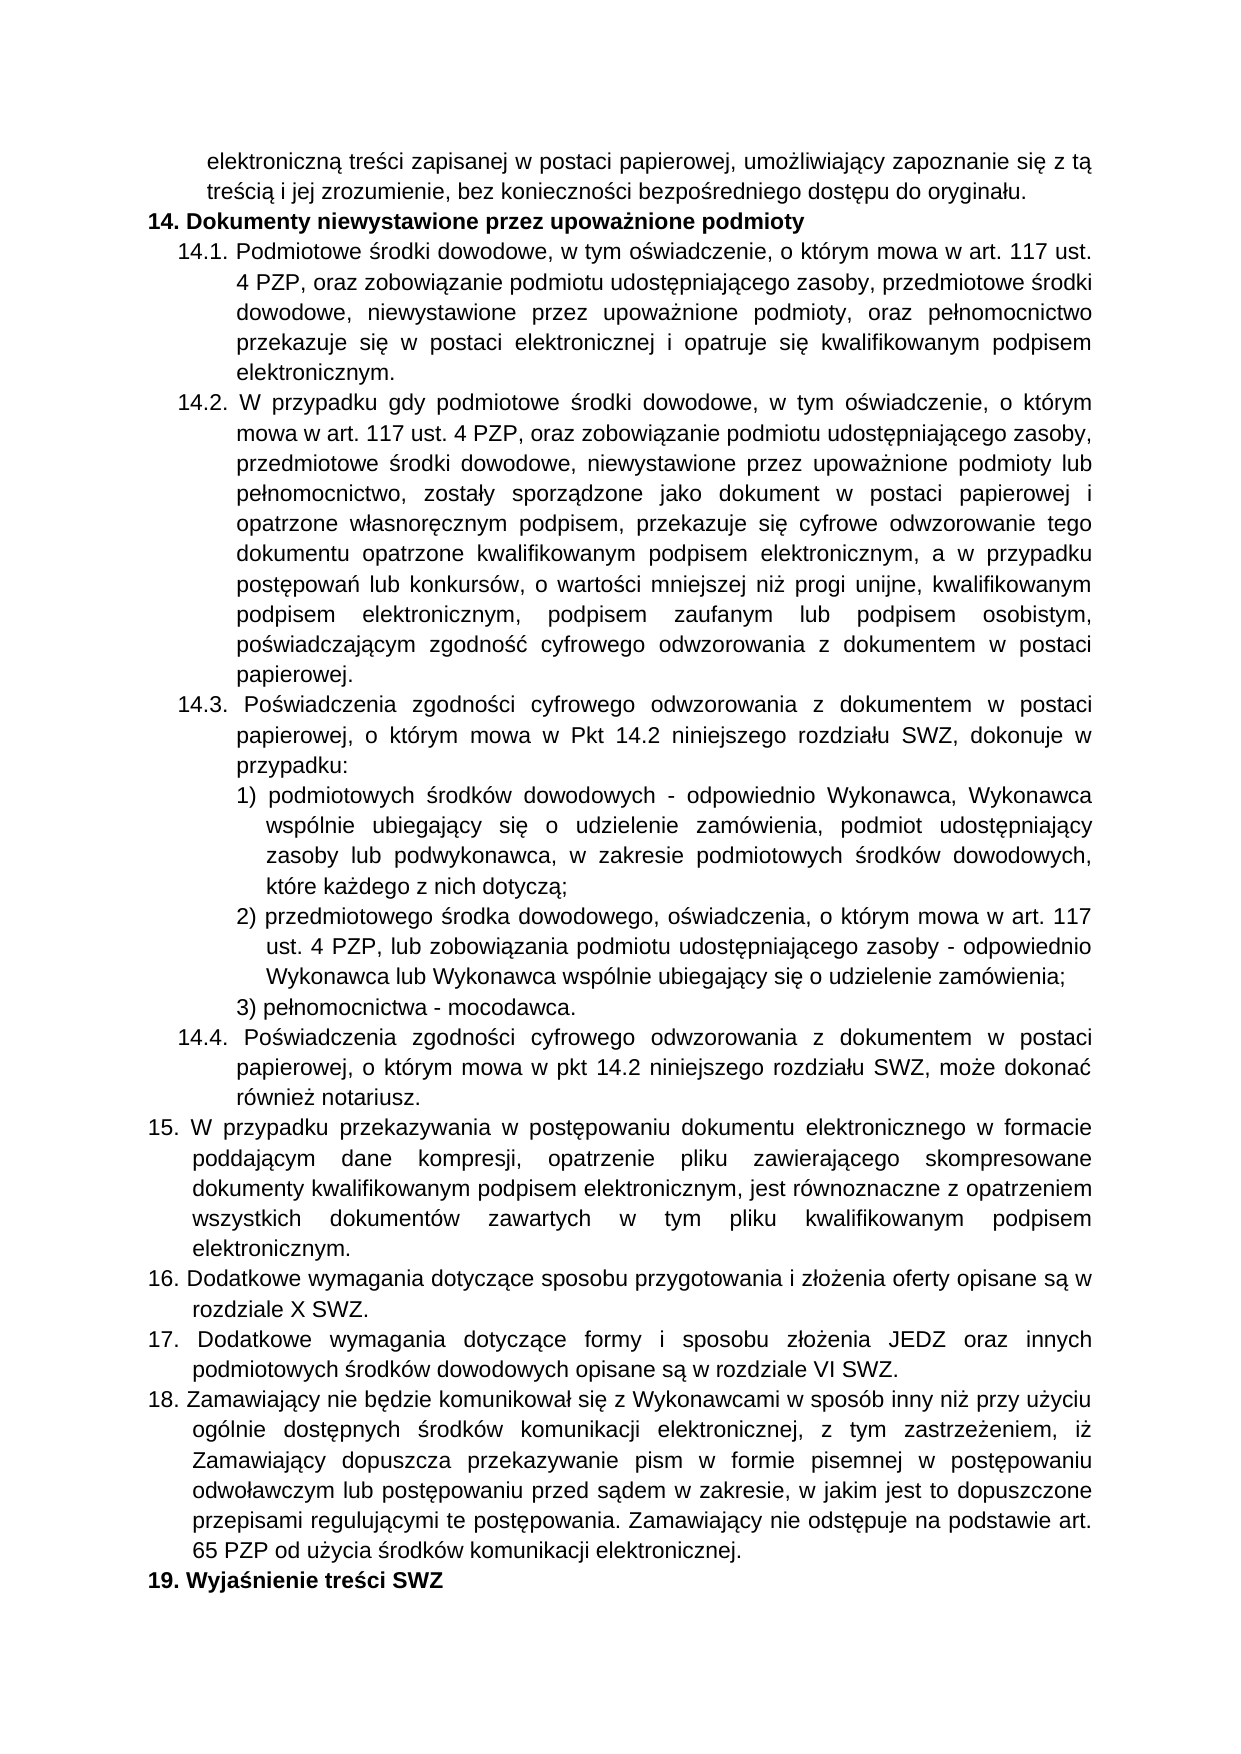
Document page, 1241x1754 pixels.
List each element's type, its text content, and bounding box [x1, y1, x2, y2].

list 14.2. W przypadku gdy podmiotowe środki dowodowe, w tym oświadczenie, o którym mowa w art. 117 ust. 4 PZP, oraz zobowiązanie podmiotu udostępniającego zasoby, przedmiotowe środki dowodowe, niewystawione przez upoważnione podmioty lub pełnomocnictwo, zostały sporządzone jako dokument w postaci papierowej i opatrzone własnoręcznym podpisem, przekazuje się cyfrowe odwzorowanie tego dokumentu opatrzone kwalifikowanym podpisem elektronicznym, a w przypadku postępowań lub konkursów, o wartości mniejszej niż progi unijne, kwalifikowanym podpisem elektronicznym, podpisem zaufanym lub podpisem osobistym, poświadczającym zgodność cyfrowego odwzorowania z dokumentem w postaci papierowej. [177, 389, 1093, 687]
text 18. Zamawiający nie będzie komunikował się z Wykonawcami w sposób inny niż przy użyciu ogólnie dostępnych środków komunikacji elektronicznej, z tym zastrzeżeniem, iż Zamawiający dopuszcza przekazywanie pism w formie pisemnej w postępowaniu odwoławczym lub postępowaniu przed sądem w zakresie, w jakim jest to dopuszczone przepisami regulującymi te postępowania. Zamawiający nie odstępuje na podstawie art. 65 PZP od użycia środków komunikacji elektronicznej. [148, 1386, 1093, 1563]
list 14.4. Poświadczenia zgodności cyfrowego odwzorowania z dokumentem w postaci papierowej, o którym mowa w pkt 14.2 niniejszego rozdziału SWZ, może dokonać również notariusz. [177, 1024, 1093, 1110]
text 16. Dodatkowe wymagania dotyczące sposobu przygotowania i złożenia oferty opisane są w rozdziale X SWZ. [148, 1265, 1093, 1322]
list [148, 148, 1093, 204]
list 3) pełnomocnictwa - mocodawca. [236, 993, 1093, 1020]
text 17. Dodatkowe wymagania dotyczące formy i sposobu złożenia JEDZ oraz innych podmiotowych środków dowodowych opisane są w rozdziale VI SWZ. [148, 1326, 1093, 1382]
list 2) przedmiotowego środka dowodowego, oświadczenia, o którym mowa w art. 117 ust. 4 PZP, lub zobowiązania podmiotu udostępniającego zasoby - odpowiednio Wykonawca lub Wykonawca wspólnie ubiegający się o udzielenie zamówienia; [236, 903, 1093, 989]
list 14.3. Poświadczenia zgodności cyfrowego odwzorowania z dokumentem w postaci papierowej, o którym mowa w Pkt 14.2 niniejszego rozdziału SWZ, dokonuje w przypadku: [177, 691, 1093, 778]
list 1) podmiotowych środków dowodowych - odpowiednio Wykonawca, Wykonawca wspólnie ubiegający się o udzielenie zamówienia, podmiot udostępniający zasoby lub podwykonawca, w zakresie podmiotowych środków dowodowych, które każdego z nich dotyczą; [236, 782, 1093, 899]
text 15. W przypadku przekazywania w postępowaniu dokumentu elektronicznego w formacie poddającym dane kompresji, opatrzenie pliku zawierającego skompresowane dokumenty kwalifikowanym podpisem elektronicznym, jest równoznaczne z opatrzeniem wszystkich dokumentów zawartych w tym pliku kwalifikowanym podpisem elektronicznym. [148, 1114, 1093, 1261]
text 14. Dokumenty niewystawione przez upoważnione podmioty [148, 208, 1093, 234]
list 19. Wyjaśnienie treści SWZ [148, 1567, 1093, 1594]
list 14.1. Podmiotowe środki dowodowe, w tym oświadczenie, o którym mowa w art. 117 ust. 4 PZP, oraz zobowiązanie podmiotu udostępniającego zasoby, przedmiotowe środki dowodowe, niewystawione przez upoważnione podmioty, oraz pełnomocnictwo przekazuje się w postaci elektronicznej i opatruje się kwalifikowanym podpisem elektronicznym. [177, 238, 1093, 385]
